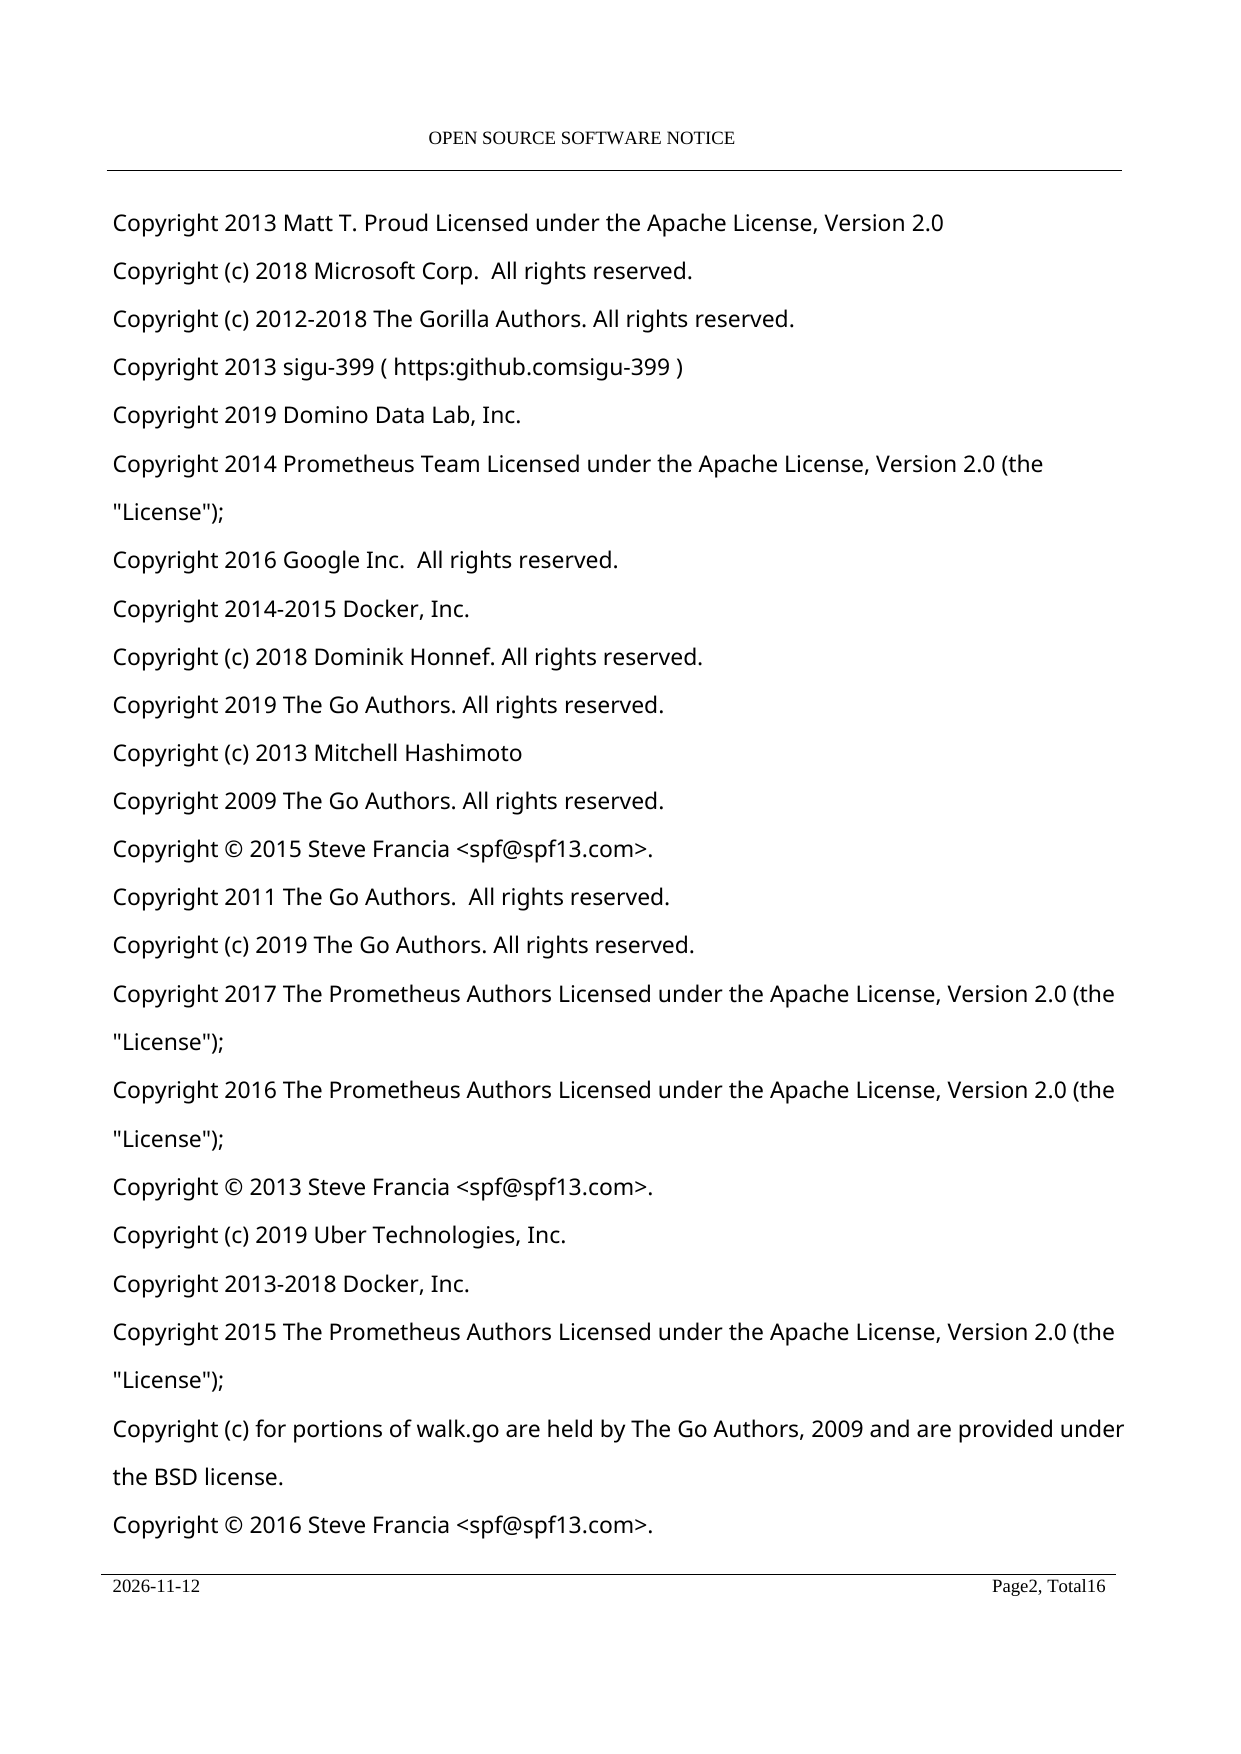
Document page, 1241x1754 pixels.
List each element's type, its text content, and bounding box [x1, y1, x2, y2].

text Copyright (c) 2018 Dominik Honnef. All rights reserved. [112, 640, 1128, 673]
text Copyright 2014 Prometheus Team Licensed under the Apache License, Version 2.0 (the "License"); [112, 447, 1128, 528]
text Copyright 2016 Google Inc. All rights reserved. [112, 544, 1128, 576]
text Copyright 2019 Domino Data Lab, Inc. [112, 399, 1128, 431]
text Copyright 2014-2015 Docker, Inc. [112, 592, 1128, 624]
text Copyright (c) for portions of walk.go are held by The Go Authors, 2009 and are provided under the BSD license. [112, 1412, 1128, 1493]
text Copyright (c) 2018 Microsoft Corp. All rights reserved. [112, 254, 1128, 287]
text Copyright © 2016 Steve Francia <spf@spf13.com>. [112, 1509, 1128, 1541]
text Copyright 2017 The Prometheus Authors Licensed under the Apache License, Version 2.0 (the "License"); [112, 977, 1128, 1058]
text Copyright (c) 2019 The Go Authors. All rights reserved. [112, 929, 1128, 961]
text Copyright 2013 sigu-399 ( https:github.comsigu-399 ) [112, 351, 1128, 383]
text Copyright 2013-2018 Docker, Inc. [112, 1267, 1128, 1299]
text Copyright 2016 The Prometheus Authors Licensed under the Apache License, Version 2.0 (the "License"); [112, 1074, 1128, 1155]
text Copyright © 2013 Steve Francia <spf@spf13.com>. [112, 1171, 1128, 1203]
text Copyright (c) 2013 Mitchell Hashimoto [112, 736, 1128, 769]
text Copyright 2019 The Go Authors. All rights reserved. [112, 688, 1128, 721]
text Copyright 2013 Matt T. Proud Licensed under the Apache License, Version 2.0 [112, 206, 1128, 239]
text Copyright © 2015 Steve Francia <spf@spf13.com>. [112, 833, 1128, 865]
text Copyright 2015 The Prometheus Authors Licensed under the Apache License, Version 2.0 (the "License"); [112, 1315, 1128, 1396]
text Copyright 2011 The Go Authors. All rights reserved. [112, 881, 1128, 913]
text Copyright 2009 The Go Authors. All rights reserved. [112, 784, 1128, 817]
text Copyright (c) 2012-2018 The Gorilla Authors. All rights reserved. [112, 303, 1128, 335]
text Copyright (c) 2019 Uber Technologies, Inc. [112, 1219, 1128, 1251]
